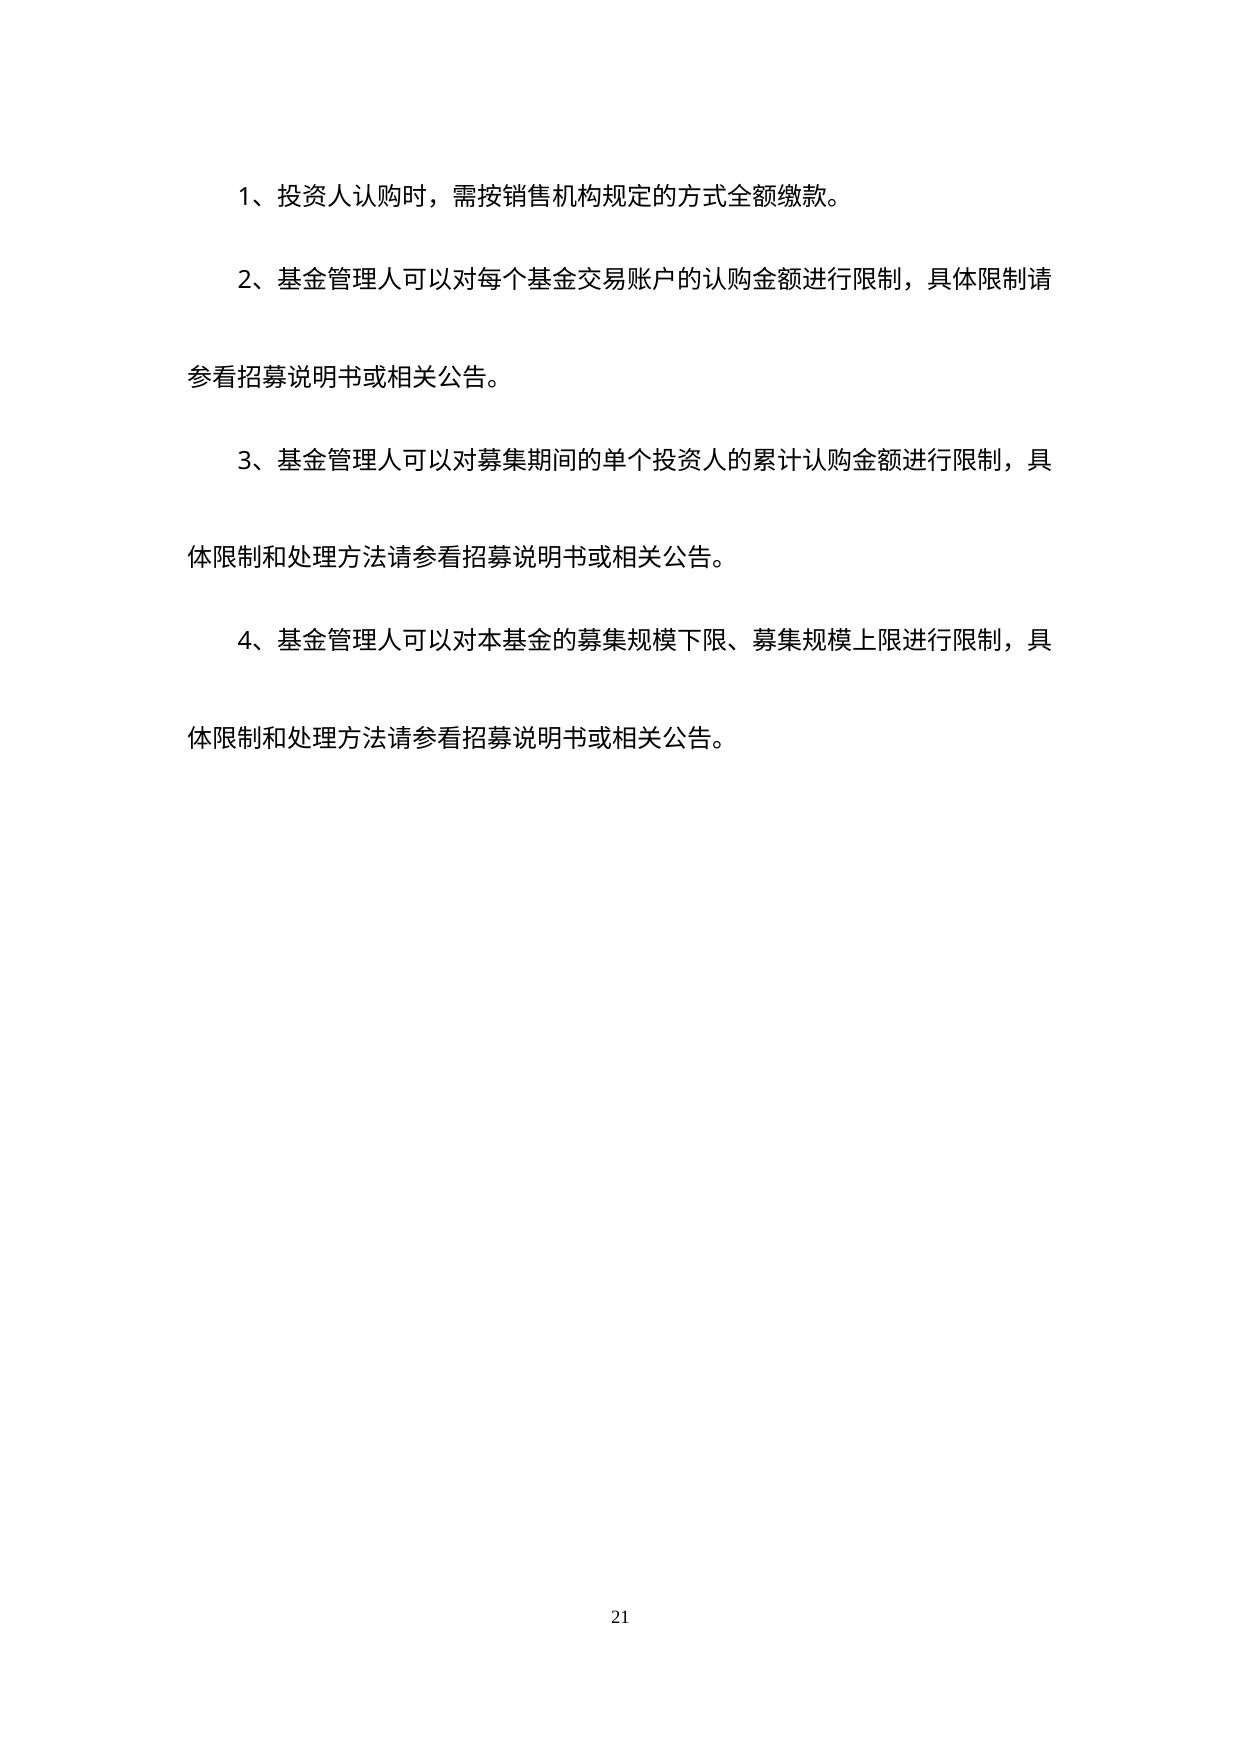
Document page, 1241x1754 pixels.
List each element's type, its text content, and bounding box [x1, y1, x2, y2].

text 4、基金管理人可以对本基金的募集规模下限、募集规模上限进行限制，具体限制和处理方法请参看招募说明书或相关公告。 [187, 606, 1053, 769]
text 2、基金管理人可以对每个基金交易账户的认购金额进行限制，具体限制请参看招募说明书或相关公告。 [187, 245, 1053, 408]
text 1、投资人认购时，需按销售机构规定的方式全额缴款。 [187, 162, 1053, 227]
text 3、基金管理人可以对募集期间的单个投资人的累计认购金额进行限制，具体限制和处理方法请参看招募说明书或相关公告。 [187, 426, 1053, 588]
